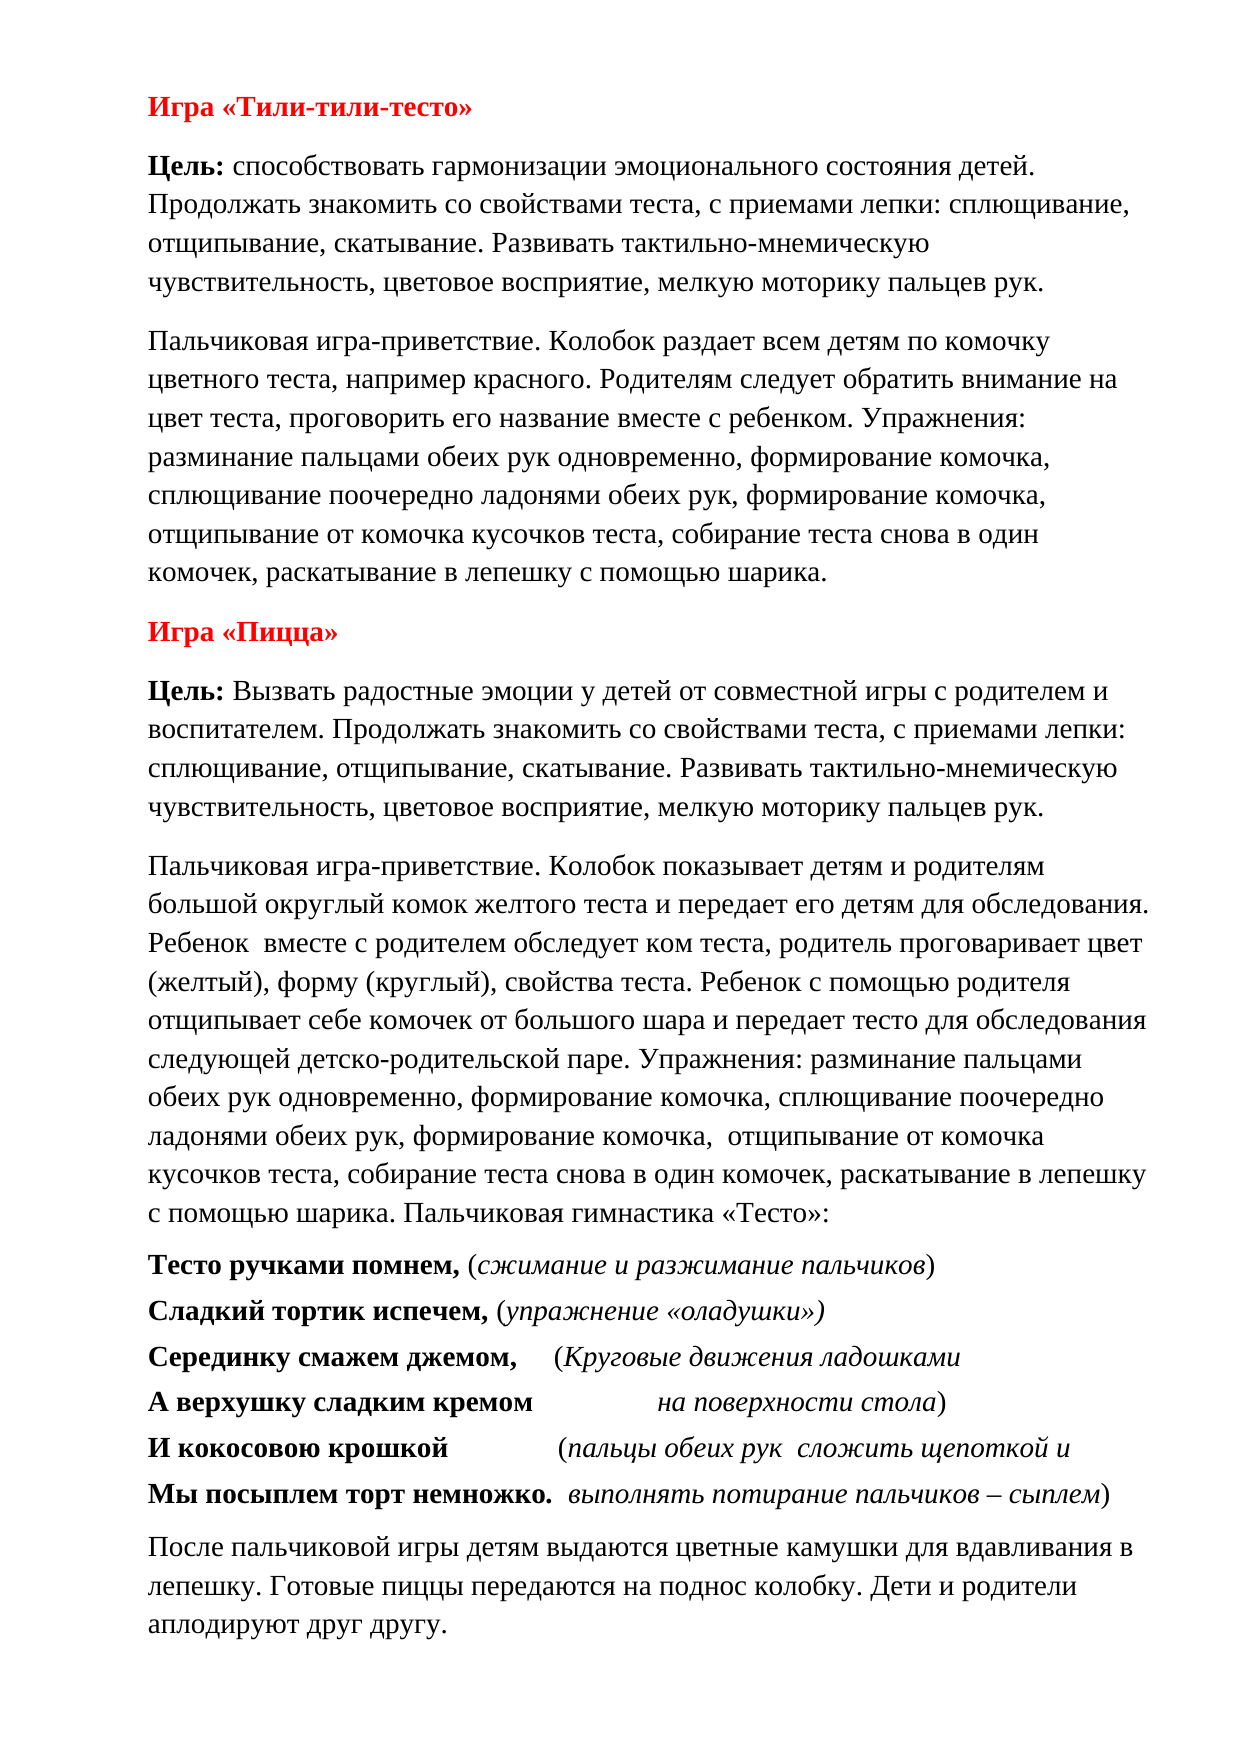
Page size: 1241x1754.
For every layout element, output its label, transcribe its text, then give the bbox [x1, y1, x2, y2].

text Цель: Вызвать радостные эмоции у детей от совместной игры с родителем и воспитателем. Продолжать знакомить со свойствами теста, с приемами лепки: сплющивание, отщипывание, скатывание. Развивать тактильно-мнемическую чувствительность, цветовое восприятие, мелкую моторику пальцев рук. [148, 673, 1152, 822]
text Игра «Пицца» [148, 614, 1152, 647]
text Цель: способствовать гармонизации эмоционального состояния детей. Продолжать знакомить со свойствами теста, с приемами лепки: сплющивание, отщипывание, скатывание. Развивать тактильно-мнемическую чувствительность, цветовое восприятие, мелкую моторику пальцев рук. [148, 148, 1152, 297]
text Сладкий тортик испечем, (упражнение «оладушки») [148, 1300, 503, 1325]
text Серединку смажем джемом, (Круговые движения ладошками [557, 1346, 1152, 1371]
text Пальчиковая игра-приветствие. Колобок показывает детям и родителям большой округлый комок желтого теста и передает его детям для обследования. Ребенок вместе с родителем обследует ком теста, родитель проговаривает цвет (желтый), форму (круглый), свойства теста. Ребенок с помощью родителя отщипывает себе комочек от большого шара и передает тесто для обследования следующей детско-родительской паре. Упражнения: разминание пальцами обеих рук одновременно, формирование комочка, сплющивание поочередно ладонями обеих рук, формирование комочка, отщипывание от комочка кусочков теста, собирание теста снова в один комочек, раскатывание в лепешку с помощью шарика. Пальчиковая гимнастика «Тесто»: [148, 848, 1152, 1228]
text Пальчиковая игра-приветствие. Колобок раздает всем детям по комочку цветного теста, например красного. Родителям следует обратить внимание на цвет теста, проговорить его название вместе с ребенком. Упражнения: разминание пальцами обеих рук одновременно, формирование комочка, сплющивание поочередно ладонями обеих рук, формирование комочка, отщипывание от комочка кусочков теста, собирание теста снова в один комочек, раскатывание в лепешку с помощью шарика. [148, 323, 1152, 588]
text Игра «Тили-тили-тесто» [148, 89, 1152, 122]
text Тесто ручками помнем, (сжимание и разжимание пальчиков) [471, 1254, 1152, 1279]
text Мы посыплем торт немножко. выполнять потирание пальчиков – сыплем) [148, 1483, 1152, 1508]
text И кокосовою крошкой (пальцы обеих рук сложить щепоткой и [148, 1438, 564, 1463]
text После пальчиковой игры детям выдаются цветные камушки для вдавливания в лепешку. Готовые пиццы передаются на поднос колобку. Дети и родители аплодируют друг другу. [148, 1529, 1152, 1640]
text Сладкий тортик испечем, (упражнение «оладушки») [500, 1300, 1152, 1325]
text Серединку смажем джемом, (Круговые движения ладошками [148, 1346, 560, 1371]
text И кокосовою крошкой (пальцы обеих рук сложить щепоткой и [561, 1438, 1152, 1463]
text Тесто ручками помнем, (сжимание и разжимание пальчиков) [148, 1254, 474, 1279]
text А верхушку сладким кремом на поверхности стола) [148, 1392, 1152, 1417]
